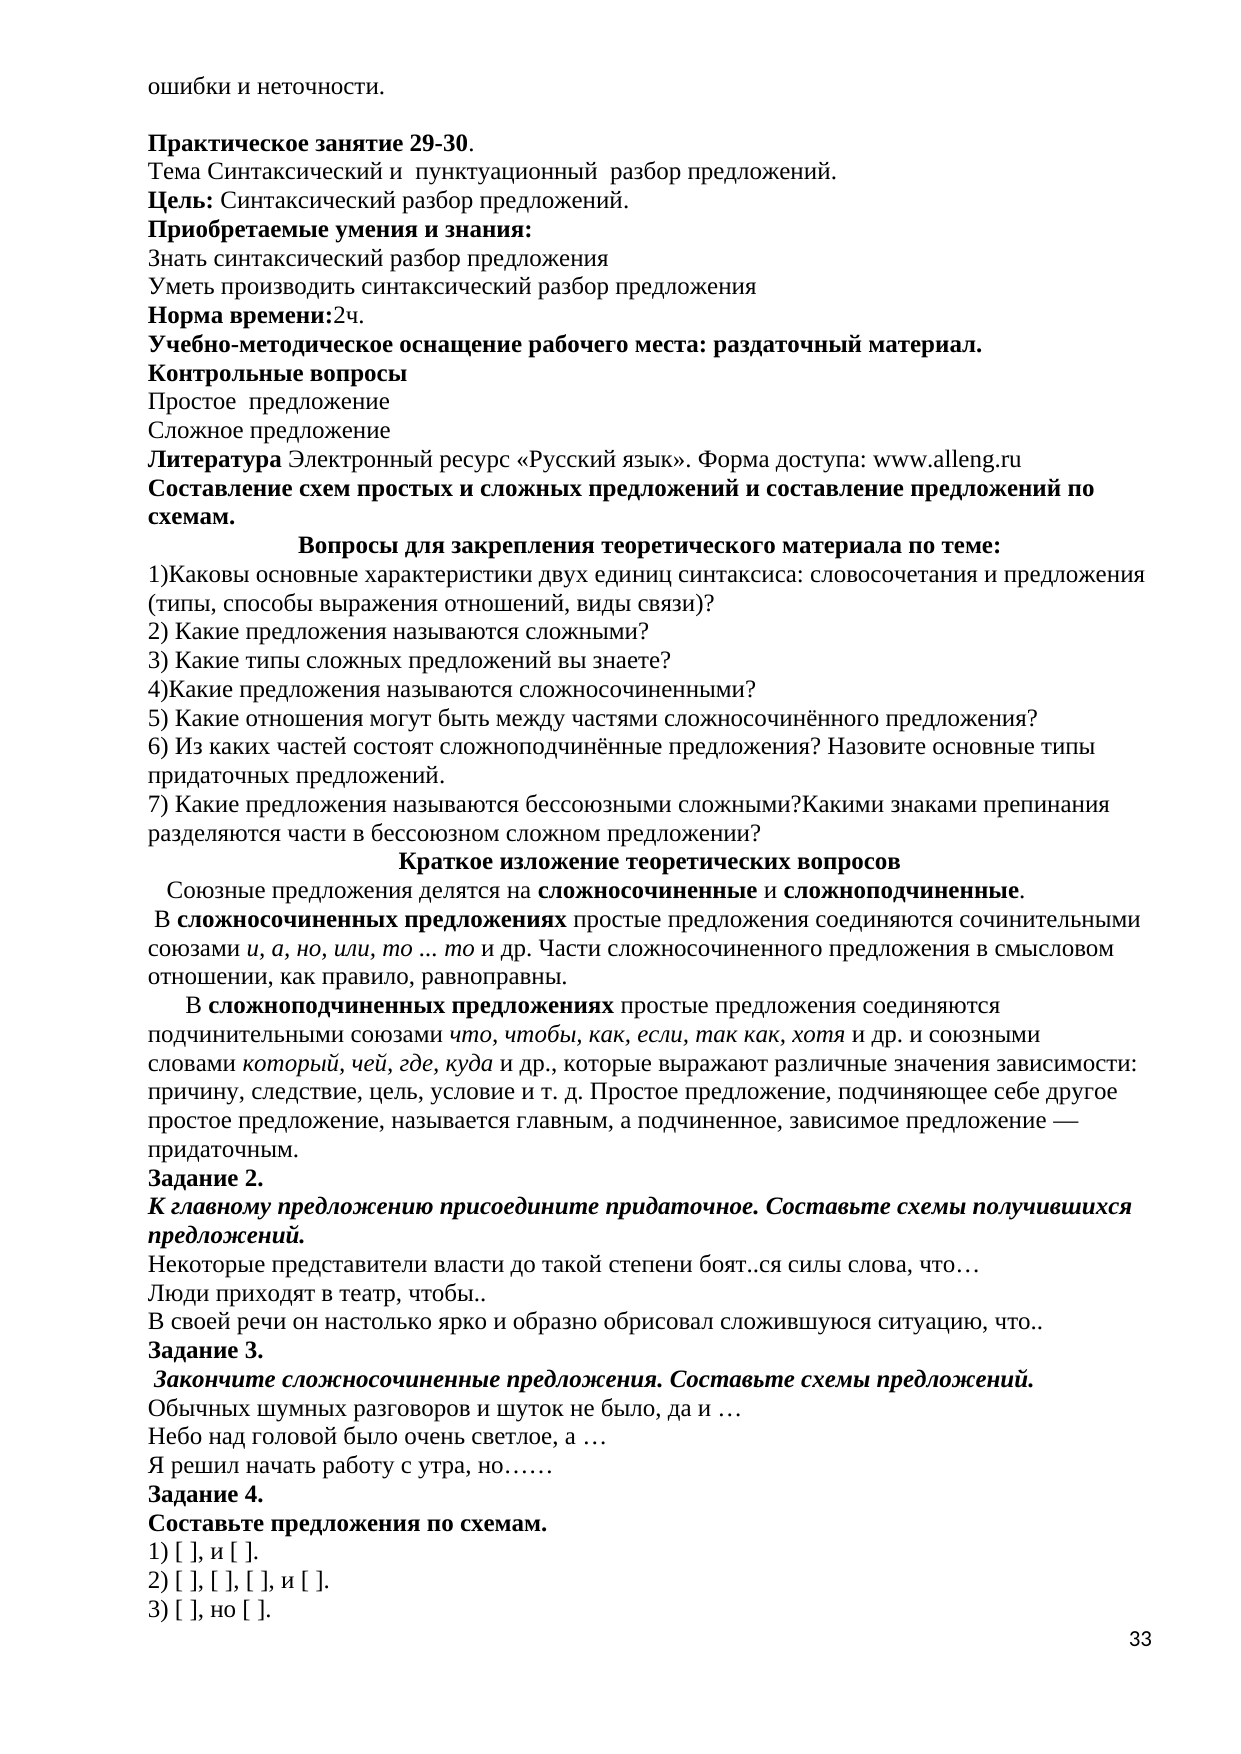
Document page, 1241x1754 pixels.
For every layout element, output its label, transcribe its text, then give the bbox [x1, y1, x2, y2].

text Закончите сложносочиненные предложения. Составьте схемы предложений. Обычных шумных разговоров и шуток не было, да и … Небо над головой было очень светлое, а … Я решил начать работу с утра, но…… [148, 1364, 1152, 1479]
text 7) Какие предложения называются бессоюзными сложными?Какими знаками препинания разделяются части в бессоюзном сложном предложении? [148, 789, 1152, 846]
text Союзные предложения делятся на сложносочиненные и сложноподчиненные. [148, 875, 1152, 904]
text Учебно-методическое оснащение рабочего места: раздаточный материал. [148, 329, 1152, 358]
text 1) [ ], и [ ]. [148, 1536, 1152, 1565]
text В сложносочиненных предложениях простые предложения соединяются сочинительными союзами и, а, но, или, то ... то и др. Части сложносочиненного предложения в смысловом отношении, как правило, равноправны. В сложноподчиненных предложениях простые предложения соединяются подчинительными союзами что, чтобы, как, если, так как, хотя и др. и союзными словами который, чей, где, куда и др., которые выражают различные значения зависимости: причину, следствие, цель, условие и т. д. Простое предложение, подчиняющее себе другое простое предложение, называется главным, а подчиненное, зависимое предложение — придаточным. [148, 904, 1152, 1163]
text Приобретаемые умения и знания: [148, 214, 1152, 243]
text Задание 3. [148, 1335, 1152, 1364]
text Сложное предложение [148, 415, 1152, 444]
text Краткое изложение теоретических вопросов [148, 846, 1152, 875]
text Уметь производить синтаксический разбор предложения [148, 271, 1152, 300]
text 4)Какие предложения называются сложносочиненными? [148, 674, 1152, 703]
text Цель: Синтаксический разбор предложений. [148, 185, 1152, 214]
text Задание 2. [148, 1163, 1152, 1191]
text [148, 71, 1152, 99]
text 6) Из каких частей состоят сложноподчинённые предложения? Назовите основные типы придаточных предложений. [148, 731, 1152, 789]
text Практическое занятие 29-30. [148, 128, 1152, 156]
text Литература Электронный ресурс «Русский язык». Форма доступа: www.alleng.ru [148, 444, 1152, 473]
text Тема Синтаксический и пунктуационный разбор предложений. [148, 156, 1152, 185]
text Составьте предложения по схемам. [148, 1508, 1152, 1536]
text 3) [ ], но [ ]. [148, 1594, 1152, 1623]
text К главному предложению присоедините придаточное. Составьте схемы получившихся предложений. Некоторые представители власти до такой степени боят..ся силы слова, что… Люди приходят в театр, чтобы.. В своей речи он настолько ярко и образно обрисовал сложившуюся ситуацию, что.. [148, 1191, 1152, 1335]
text 1)Каковы основные характеристики двух единиц синтаксиса: словосочетания и предложения (типы, способы выражения отношений, виды связи)? [148, 559, 1152, 616]
text Простое предложение [148, 386, 1152, 415]
text Вопросы для закрепления теоретического материала по теме: [148, 530, 1152, 559]
text 5) Какие отношения могут быть между частями сложносочинённого предложения? [148, 703, 1152, 731]
text Норма времени:2ч. [148, 300, 1152, 329]
text Знать синтаксический разбор предложения [148, 243, 1152, 271]
text 2) [ ], [ ], [ ], и [ ]. [148, 1565, 1152, 1594]
text Контрольные вопросы [148, 358, 1152, 386]
text 3) Какие типы сложных предложений вы знаете? [148, 645, 1152, 674]
text Задание 4. [148, 1479, 1152, 1508]
text Составление схем простых и сложных предложений и составление предложений по схемам. [148, 473, 1152, 530]
text 2) Какие предложения называются сложными? [148, 616, 1152, 645]
